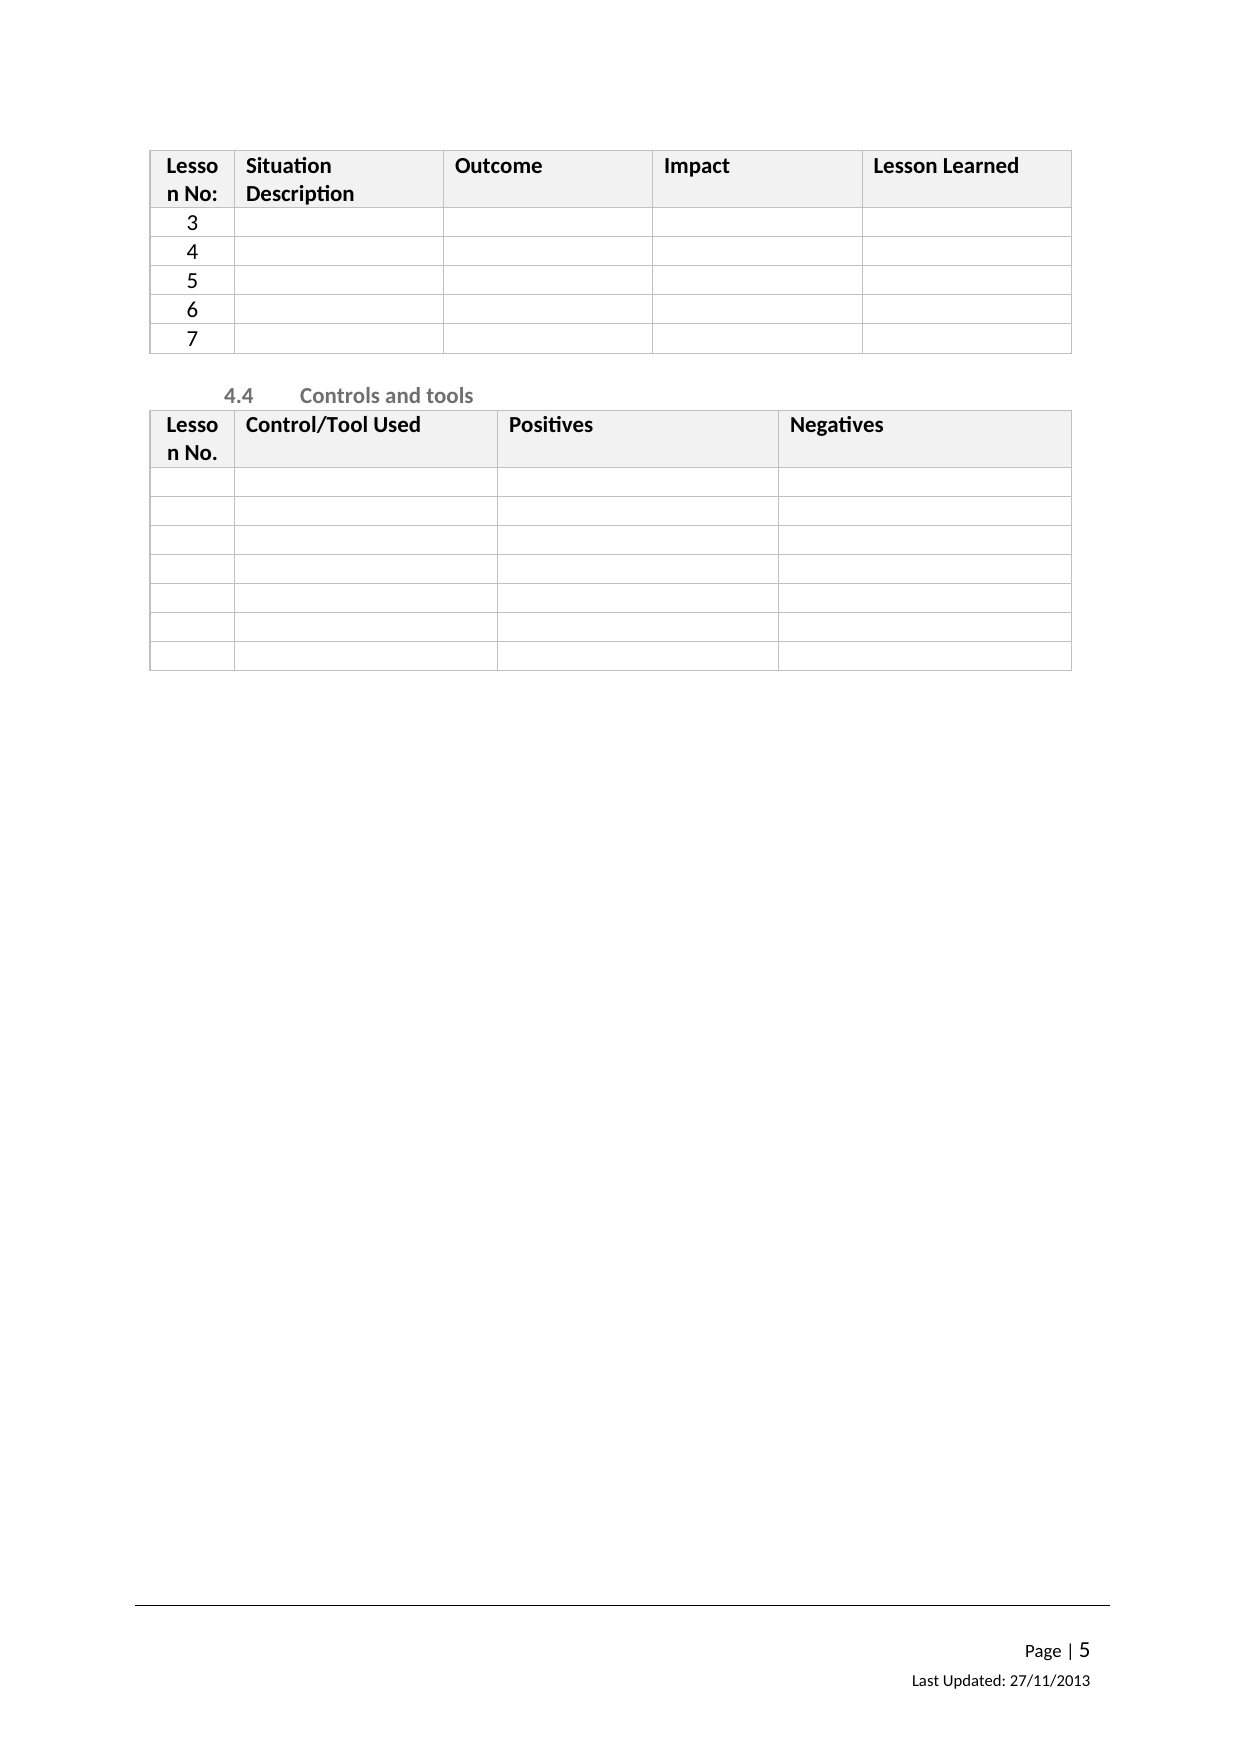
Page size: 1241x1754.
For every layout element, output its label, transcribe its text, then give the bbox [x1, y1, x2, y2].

table_cell [863, 208, 1071, 236]
table_header Negatives [779, 411, 1071, 467]
table_cell 3 [151, 208, 234, 236]
table_cell 7 [151, 324, 234, 352]
table_cell [444, 208, 652, 236]
table_cell [653, 208, 862, 236]
table_header Positives [498, 411, 778, 467]
table_cell [779, 584, 1071, 612]
table_header Lesson No. [151, 411, 234, 467]
table_cell [653, 266, 862, 294]
table_cell [235, 584, 497, 612]
table_header Impact [653, 151, 862, 207]
table_cell [444, 295, 652, 323]
table_cell [235, 324, 443, 352]
table_cell [235, 555, 497, 583]
table_cell 6 [151, 295, 234, 323]
table_cell [498, 555, 778, 583]
table_cell [653, 324, 862, 352]
table_cell [779, 468, 1071, 496]
table_cell [235, 237, 443, 265]
table_header Lesson Learned [863, 151, 1071, 207]
table_cell [235, 613, 497, 641]
table_header Situation Description [235, 151, 443, 207]
table_cell [863, 237, 1071, 265]
table_cell [444, 266, 652, 294]
table_cell [498, 642, 778, 670]
table_cell [779, 613, 1071, 641]
table_cell [151, 613, 234, 641]
table_cell 4 [151, 237, 234, 265]
table_cell [151, 642, 234, 670]
table_cell [444, 324, 652, 352]
subtitle Controls and tools [224, 381, 1090, 409]
table_cell [863, 266, 1071, 294]
table_header Lesson No: [151, 151, 234, 207]
table_header Outcome [444, 151, 652, 207]
table_cell [151, 497, 234, 525]
table_cell [235, 497, 497, 525]
table_cell [498, 613, 778, 641]
table_cell [779, 555, 1071, 583]
table_cell [151, 555, 234, 583]
table_cell [779, 497, 1071, 525]
table_cell [444, 237, 652, 265]
table_cell [779, 642, 1071, 670]
table_header Control/Tool Used [235, 411, 497, 467]
table_cell [498, 526, 778, 554]
table_cell [863, 324, 1071, 352]
table_cell [151, 584, 234, 612]
table_cell [498, 584, 778, 612]
table_cell [235, 642, 497, 670]
table_cell [151, 468, 234, 496]
table_cell [653, 295, 862, 323]
table_cell [498, 497, 778, 525]
table_cell 5 [151, 266, 234, 294]
table_cell [863, 295, 1071, 323]
table_cell [653, 237, 862, 265]
table_cell [498, 468, 778, 496]
table_cell [235, 526, 497, 554]
table_cell [235, 468, 497, 496]
table_cell [235, 295, 443, 323]
table_cell [151, 526, 234, 554]
table_cell [779, 526, 1071, 554]
table_cell [235, 208, 443, 236]
table_cell [235, 266, 443, 294]
